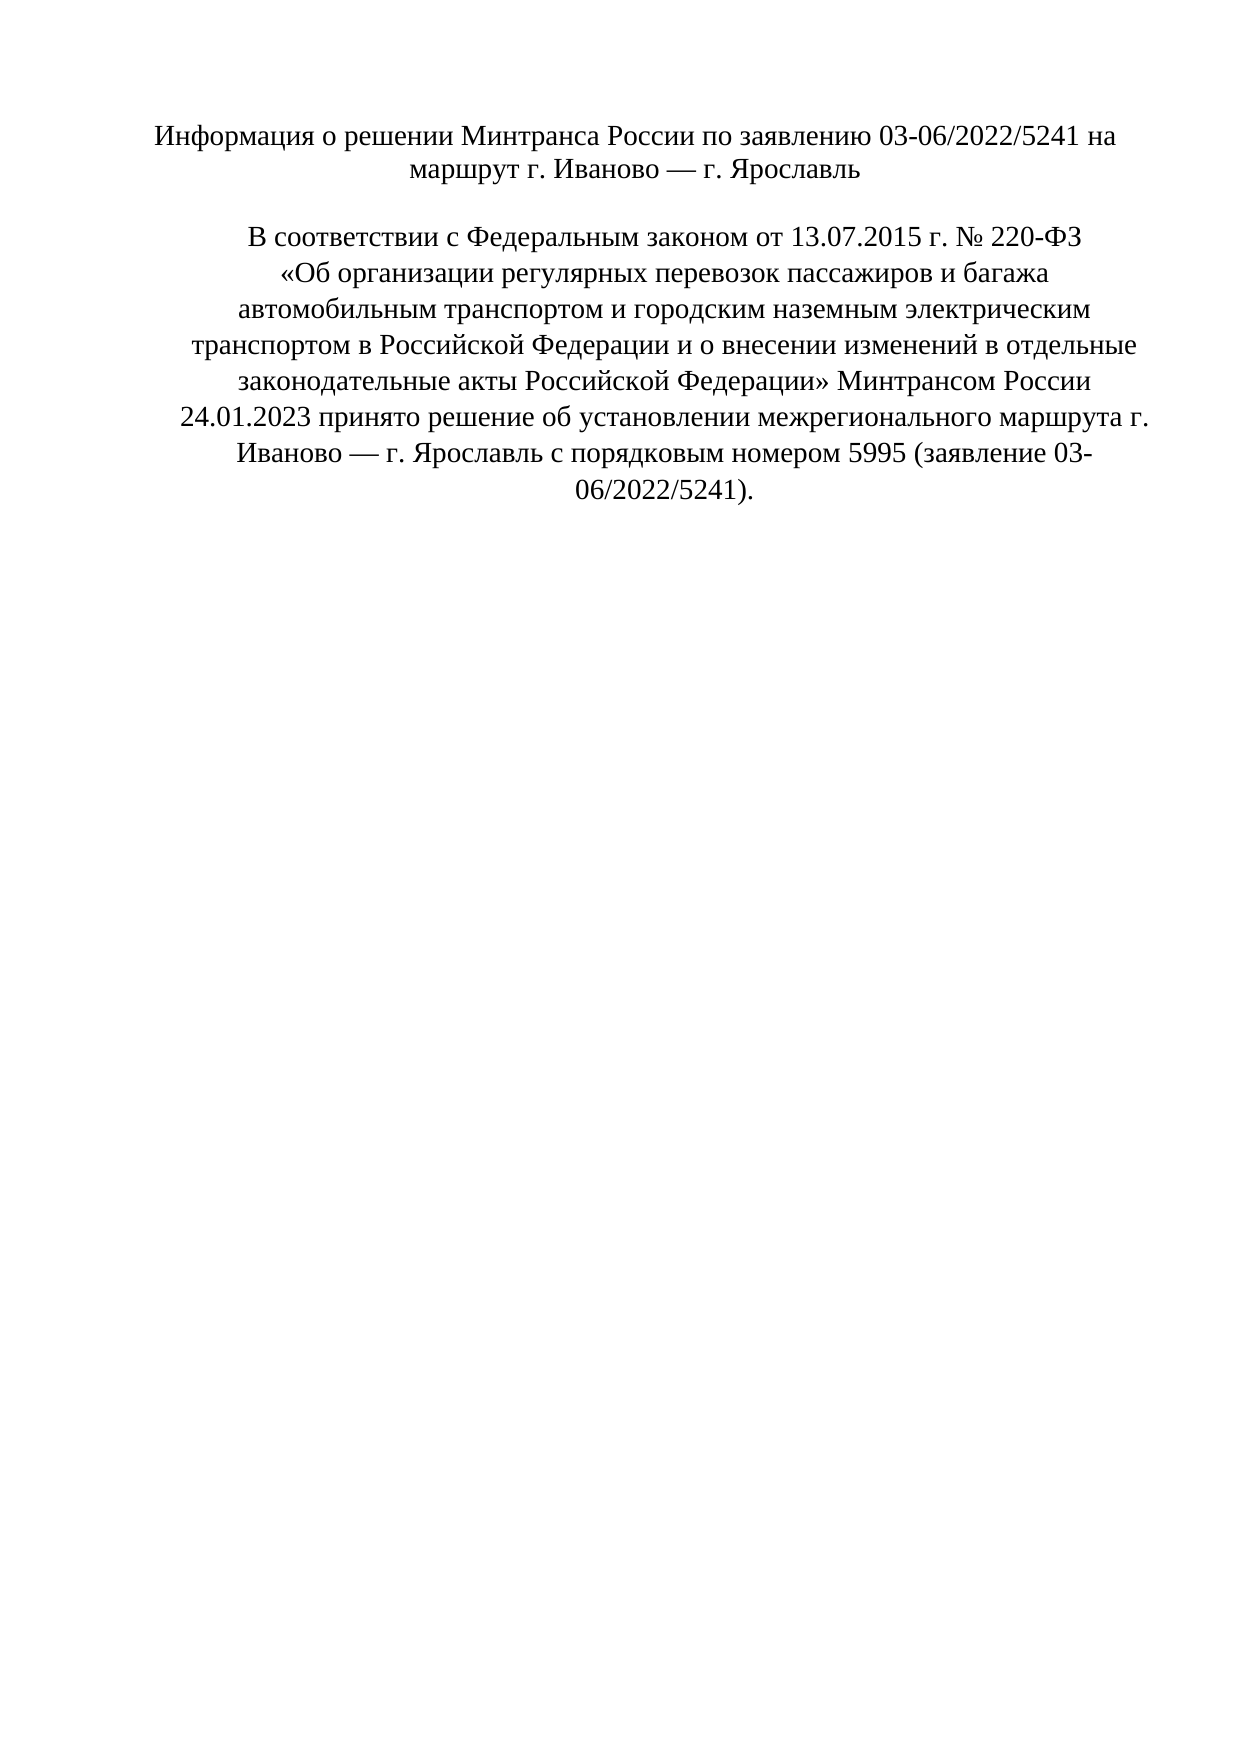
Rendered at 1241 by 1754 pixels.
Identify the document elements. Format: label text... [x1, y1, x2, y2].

text В соответствии с Федеральным законом от 13.07.2015 г. № 220-ФЗ «Об организации регулярных перевозок пассажиров и багажа автомобильным транспортом и городским наземным электрическим транспортом в Российской Федерации и о внесении изменений в отдельные законодательные акты Российской Федерации» Минтрансом России 24.01.2023 принято решение об установлении межрегионального маршрута г. Иваново — г. Ярославль с порядковым номером 5995 (заявление 03-06/2022/5241). [177, 219, 1152, 505]
text Информация о решении Минтранса России по заявлению 03-06/2022/5241 на маршрут г. Иваново — г. Ярославль [118, 118, 1152, 185]
